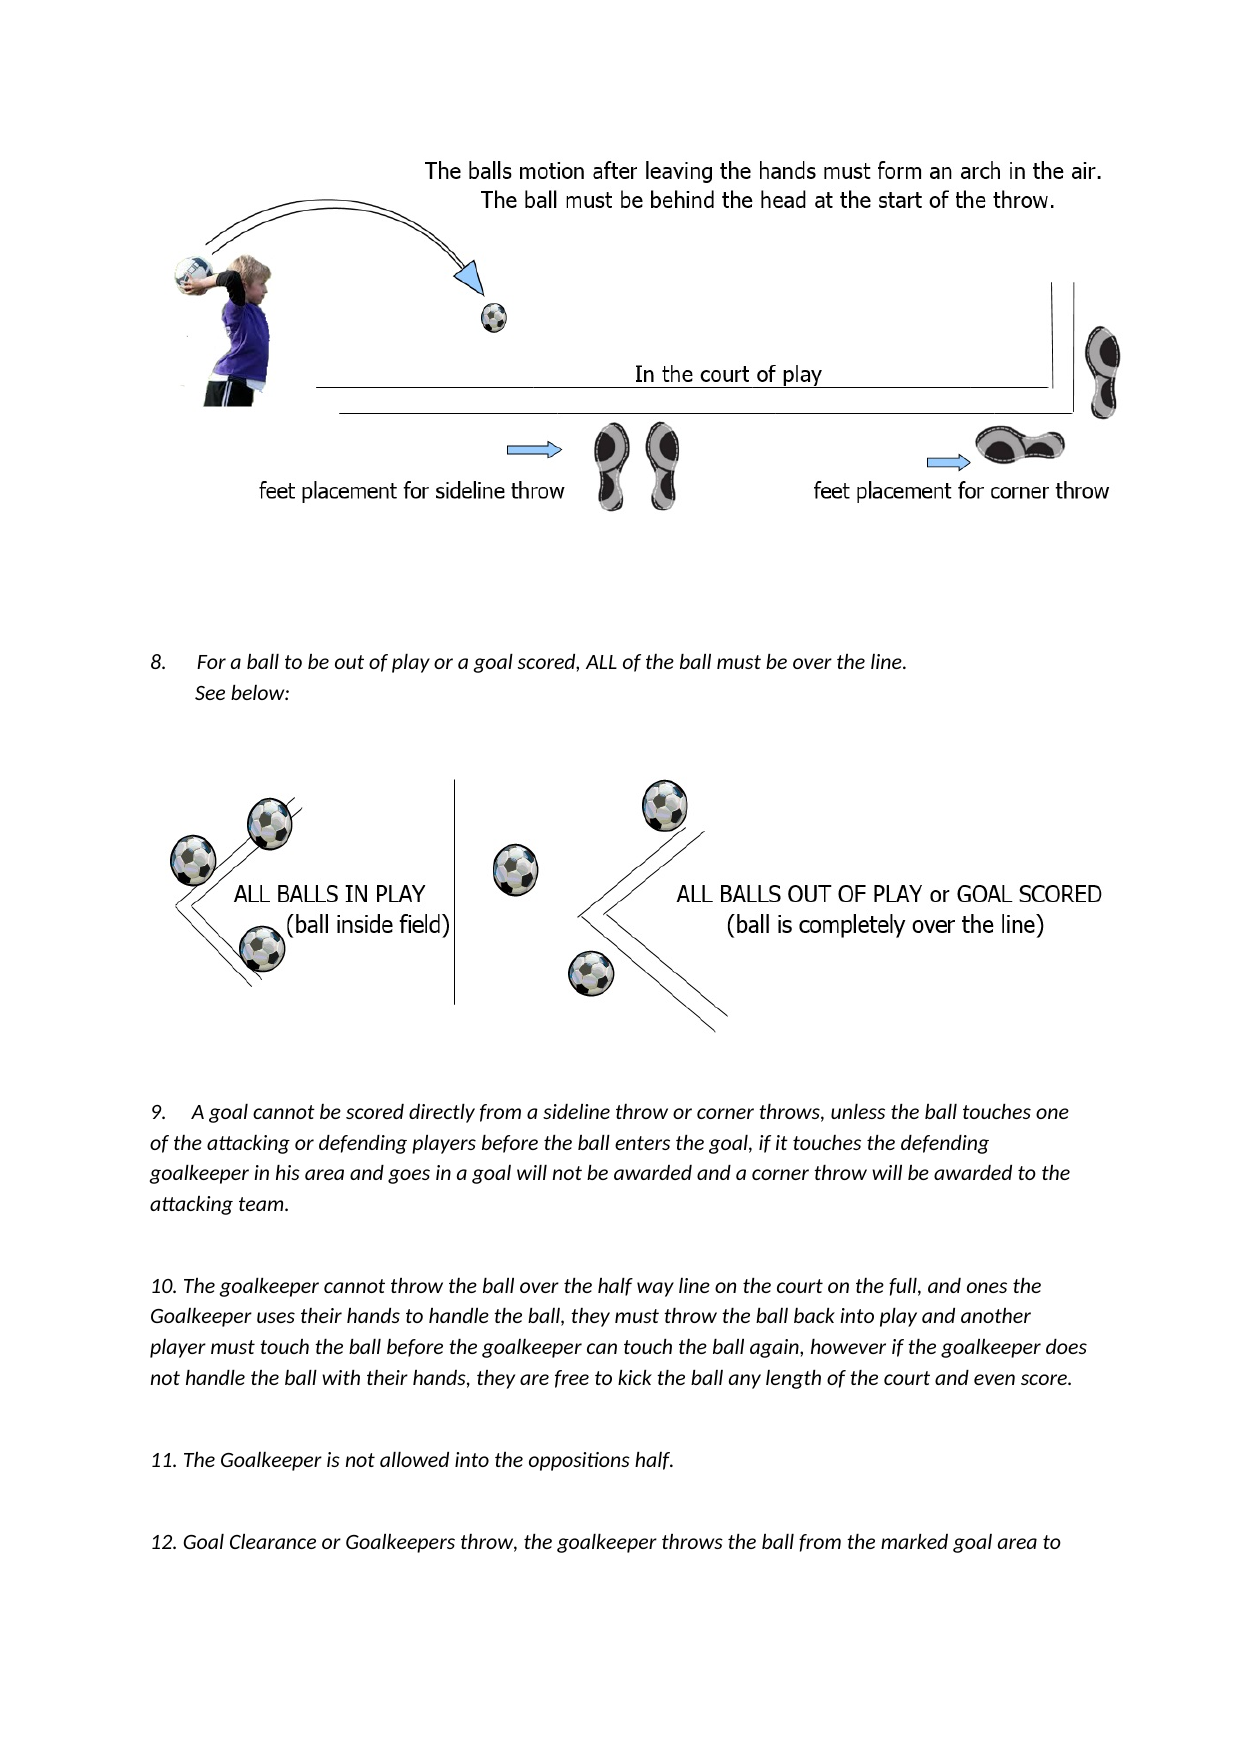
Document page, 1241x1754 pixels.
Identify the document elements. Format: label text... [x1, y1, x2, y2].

text 11. The Goalkeeper is not allowed into the oppositions half. [150, 1415, 1090, 1473]
picture [150, 761, 1113, 1043]
picture [150, 150, 1137, 540]
text 9. A goal cannot be scored directly from a sideline throw or corner throws, unless the ball touches one of the attacking or defending players before the ball enters the goal, if it touches the defending goalkeeper in his area and goes in a goal will not be awarded and a corner throw will be awarded to the attacking team. [150, 1067, 1090, 1217]
text 10. The goalkeeper cannot throw the ball over the half way line on the court on the full, and ones the Goalkeeper uses their hands to handle the ball, they must throw the ball back into play and another player must touch the ball before the goalkeeper can touch the ball again, however if the goalkeeper does not handle the ball with their hands, they are free to kick the ball any length of the court and even score. [150, 1241, 1090, 1391]
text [150, 1497, 1090, 1555]
text 8. For a ball to be out of play or a goal scored, ALL of the ball must be over the line. See below: [150, 648, 1090, 706]
